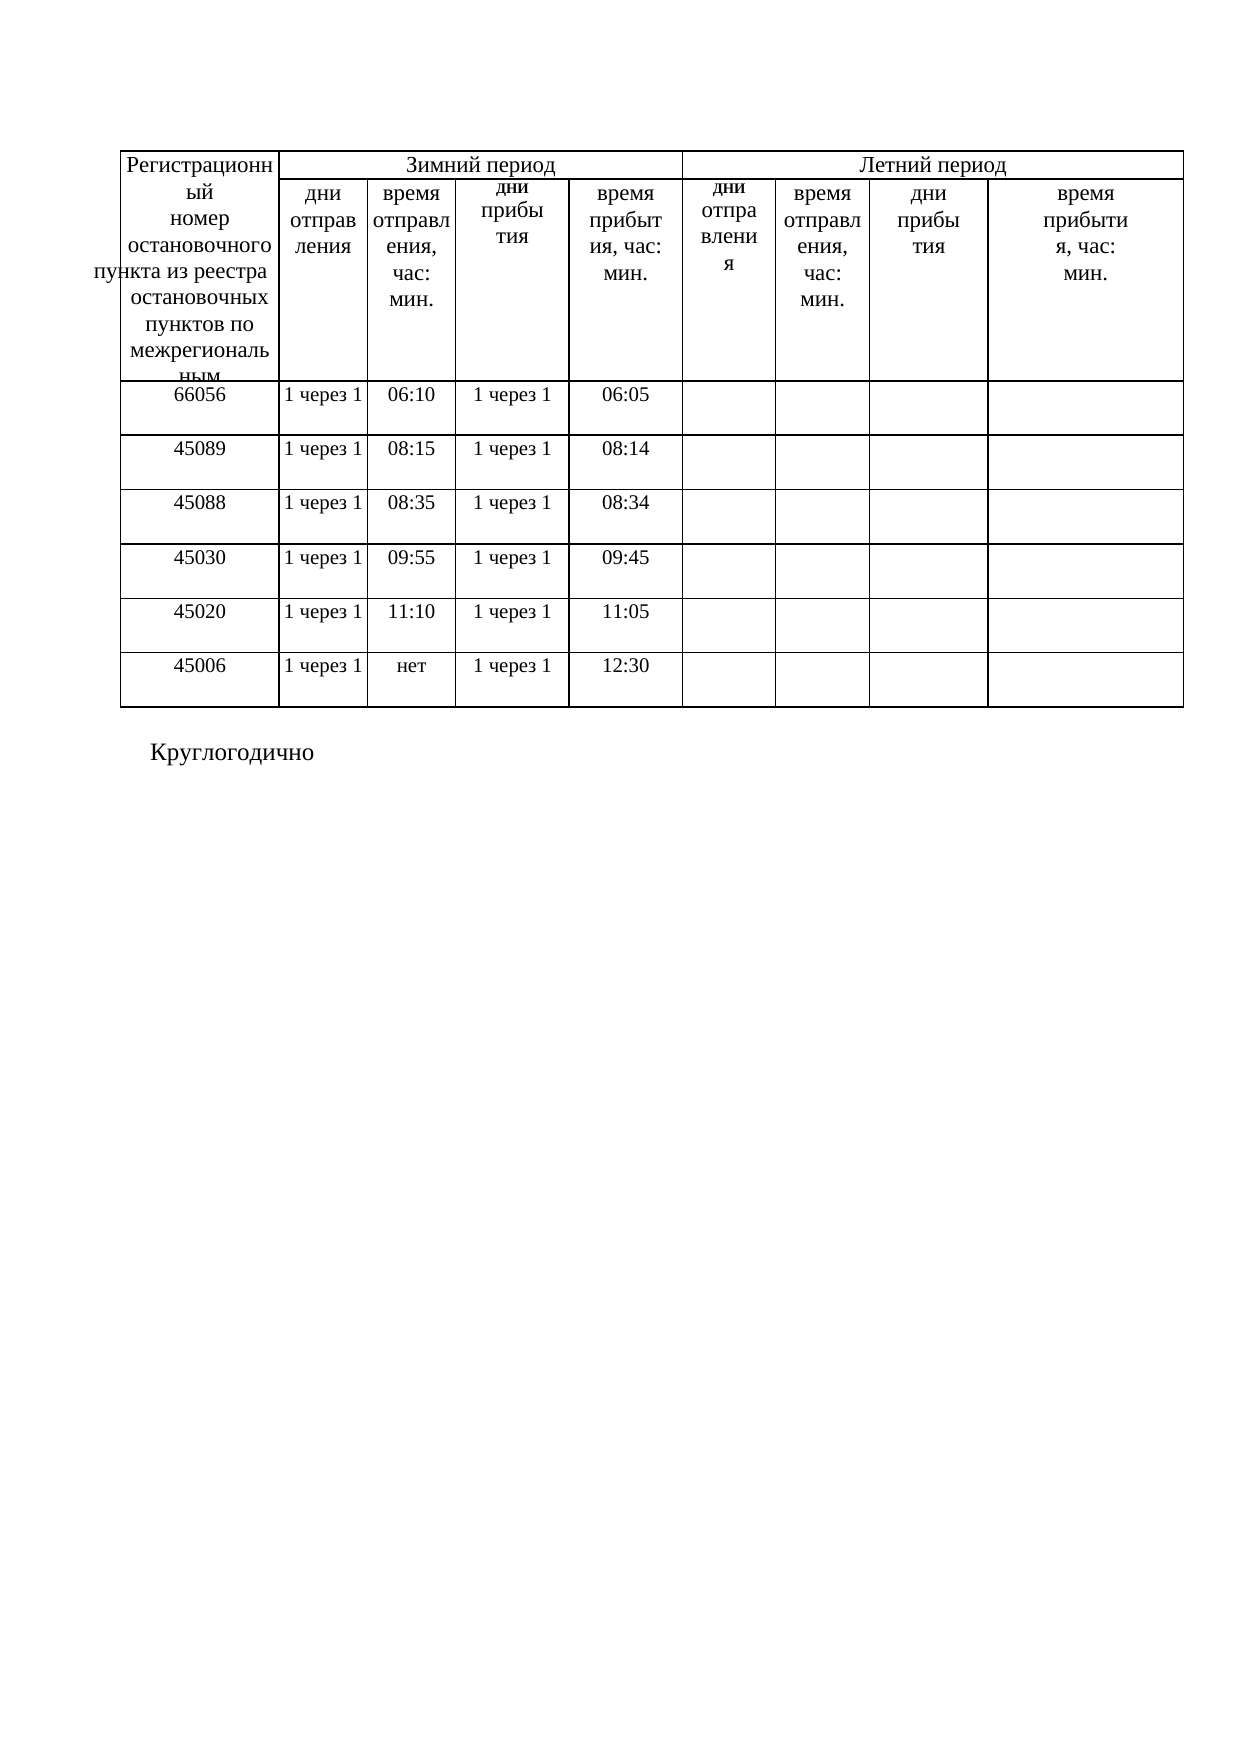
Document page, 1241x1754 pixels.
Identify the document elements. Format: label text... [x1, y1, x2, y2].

table_cell ДНИ отпра влени я [683, 180, 775, 380]
table_cell 45089 [121, 436, 278, 489]
table_cell 08:15 [368, 436, 455, 489]
table_cell [776, 490, 869, 543]
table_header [121, 152, 278, 380]
table_cell [683, 599, 775, 652]
table_cell [870, 545, 987, 597]
text Круглогодично [150, 737, 1090, 765]
table_cell [989, 382, 1183, 434]
table_cell [989, 545, 1183, 597]
table_cell дни отправ ления [280, 180, 367, 380]
table_cell [776, 545, 869, 597]
table_cell [683, 382, 775, 434]
table_cell 45020 [121, 599, 278, 652]
table_cell 11:10 [368, 599, 455, 652]
table_cell [683, 490, 775, 543]
table_cell 11:05 [570, 599, 682, 652]
table_cell 1 через 1 [280, 436, 367, 489]
table_cell 06:05 [570, 382, 682, 434]
table_cell 66056 [121, 382, 278, 434]
table_cell [683, 545, 775, 597]
table_cell 06:10 [368, 382, 455, 434]
table_cell [870, 436, 987, 489]
table_cell время отправл ения, час: мин. [368, 180, 455, 380]
table_cell [776, 436, 869, 489]
table_cell [870, 382, 987, 434]
table_cell [870, 490, 987, 543]
table_cell [870, 653, 987, 706]
table_cell ДНИ прибы тия [456, 180, 568, 380]
table_cell 45006 [121, 653, 278, 706]
table_cell 08:35 [368, 490, 455, 543]
table_cell 45088 [121, 490, 278, 543]
table_cell [776, 653, 869, 706]
table_cell 45030 [121, 545, 278, 597]
table_cell дни прибы тия [870, 180, 987, 380]
table_cell [989, 653, 1183, 706]
table_cell нет [368, 653, 455, 706]
table_cell время прибыт ия, час: мин. [570, 180, 682, 380]
table_cell 09:55 [368, 545, 455, 597]
table_cell 08:14 [570, 436, 682, 489]
table_cell [776, 599, 869, 652]
table_cell [989, 490, 1183, 543]
table_cell 1 через 1 [280, 599, 367, 652]
table_cell 1 через 1 [280, 653, 367, 706]
table_cell [989, 599, 1183, 652]
table_cell 1 через 1 [280, 382, 367, 434]
table_cell 1 через 1 [456, 545, 568, 597]
table_cell 08:34 [570, 490, 682, 543]
table_cell [683, 436, 775, 489]
table_cell 1 через 1 [280, 545, 367, 597]
table_header Летний период [683, 152, 1183, 178]
table_cell 1 через 1 [456, 436, 568, 489]
table_cell 1 через 1 [456, 653, 568, 706]
table_cell [989, 436, 1183, 489]
table_cell [776, 382, 869, 434]
table_cell [683, 653, 775, 706]
table_cell 12:30 [570, 653, 682, 706]
table_cell 09:45 [570, 545, 682, 597]
table_cell время отправл ения, час: мин. [776, 180, 869, 380]
table_cell 1 через 1 [280, 490, 367, 543]
table_cell 1 через 1 [456, 382, 568, 434]
table_header Зимний период [280, 152, 682, 178]
table_cell 1 через 1 [456, 599, 568, 652]
table_cell 1 через 1 [456, 490, 568, 543]
table_cell [870, 599, 987, 652]
table_cell время прибыти я, час: мин. [989, 180, 1183, 380]
